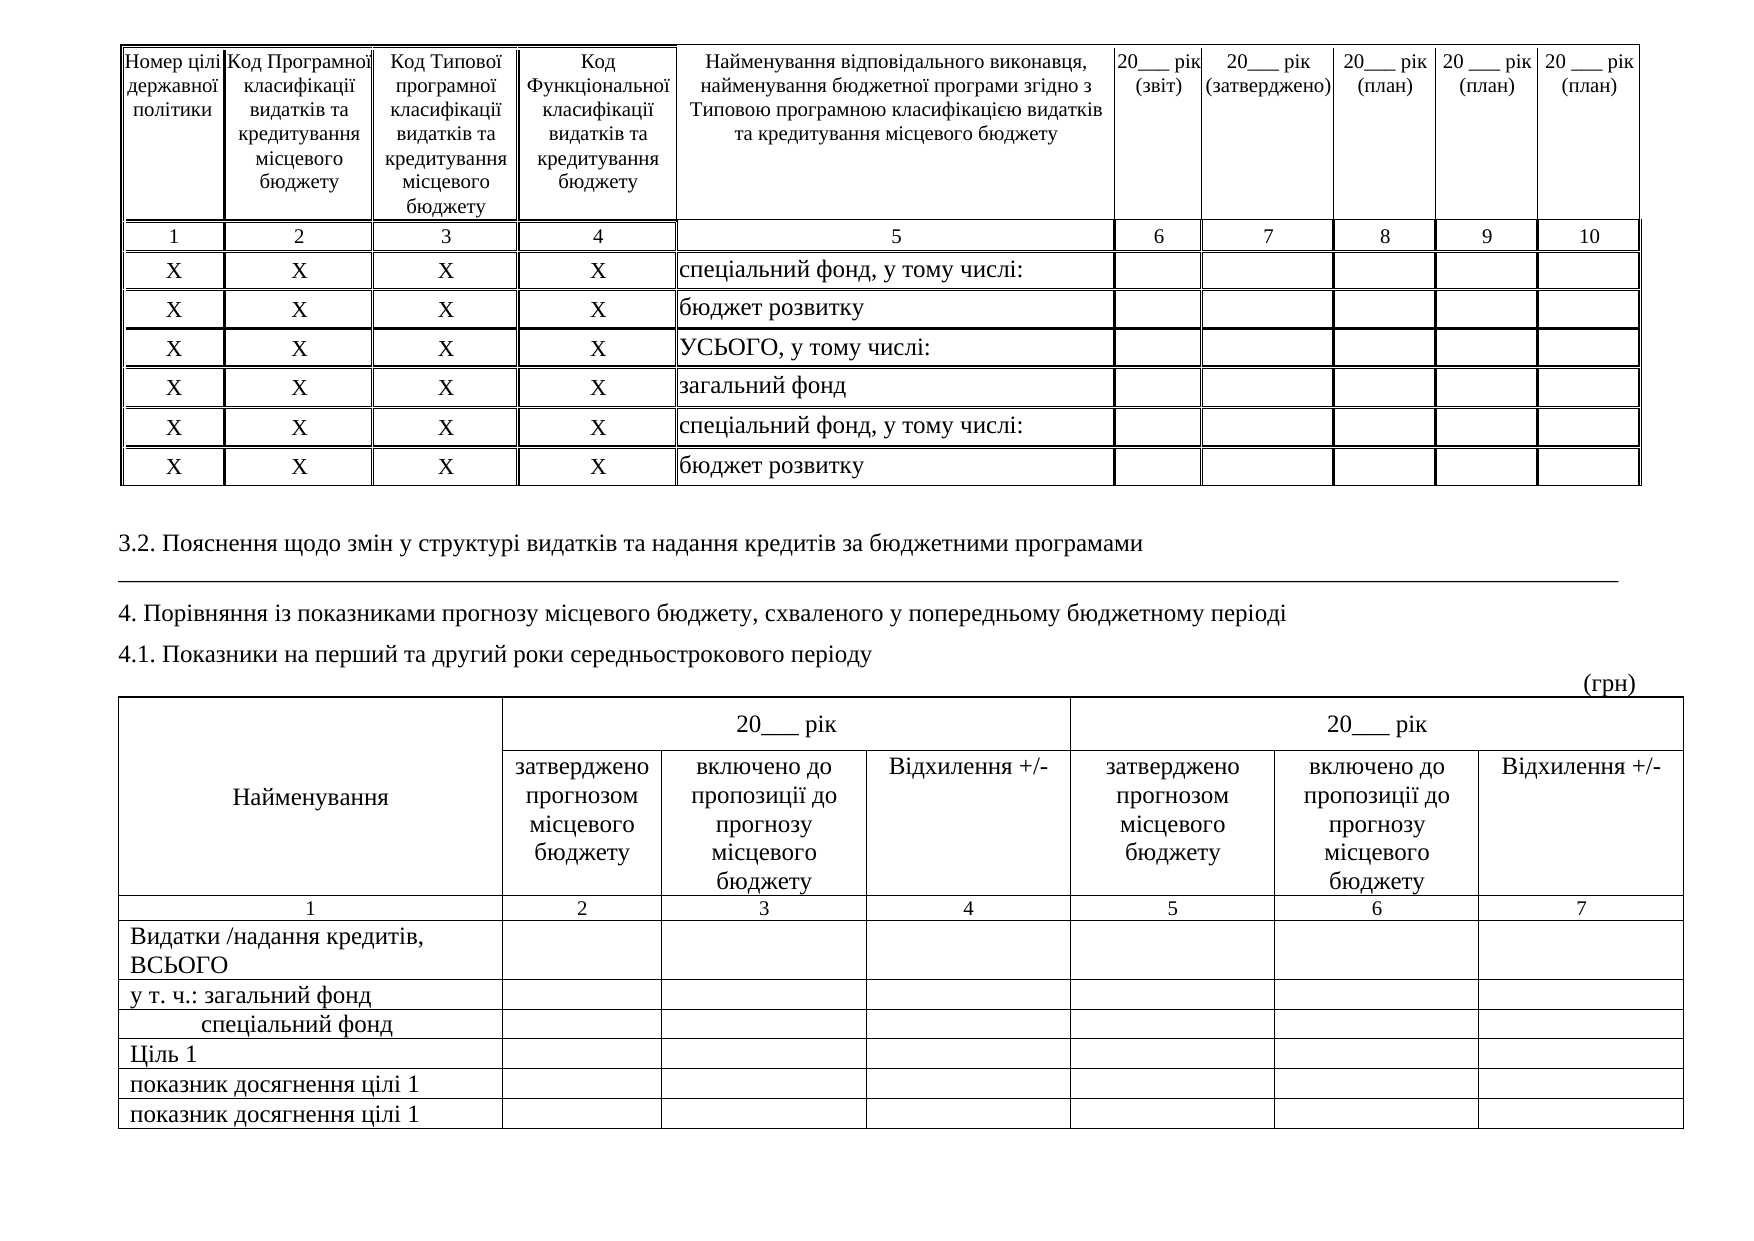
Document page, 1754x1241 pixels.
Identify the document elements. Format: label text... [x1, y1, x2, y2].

table_cell [1479, 1010, 1683, 1038]
table_cell показник досягнення цілі 1 [119, 1099, 502, 1128]
table_header Номер цілі державної політики [124, 48, 224, 219]
table_cell [1116, 449, 1200, 484]
table_cell [1203, 330, 1332, 365]
text ________________________________________________________________________________________________________________________ [118, 556, 1636, 585]
table_cell 6 [1275, 896, 1478, 920]
table_header 20___ рік (план) [1333, 45, 1435, 219]
table_cell Відхилення +/- [867, 751, 1070, 895]
table_cell [1335, 330, 1434, 365]
table_cell 4 [520, 223, 675, 249]
table_cell [1335, 291, 1434, 327]
table_cell [1539, 449, 1638, 484]
table_cell включено до пропозиції до прогнозу місцевого бюджету [1275, 751, 1478, 895]
table_cell X [226, 253, 371, 288]
table_cell X [520, 449, 675, 484]
table_cell [1335, 253, 1434, 288]
table_cell [503, 1069, 661, 1098]
table_cell 10 [1539, 220, 1638, 249]
table_cell [1539, 409, 1638, 445]
table_cell X [374, 449, 516, 484]
table_cell [503, 1010, 661, 1038]
table_cell [867, 921, 1070, 979]
table_cell Видатки /надання кредитів, ВСЬОГО [119, 921, 502, 979]
table_cell X [520, 330, 675, 365]
table_header Код Типової програмної класифікації видатків та кредитування місцевого бюджету [373, 46, 518, 219]
table_cell [662, 1069, 866, 1098]
table_cell [662, 1039, 866, 1068]
table_cell X [226, 449, 371, 484]
table_cell [1203, 409, 1332, 445]
table_cell X [374, 330, 516, 365]
table_cell [1539, 330, 1638, 365]
table_cell [1275, 1039, 1478, 1068]
table_cell [1275, 921, 1478, 979]
table_cell 4 [867, 896, 1070, 920]
table_cell X [124, 365, 223, 406]
table_cell спеціальний фонд [119, 1010, 502, 1038]
table_cell X [226, 291, 371, 327]
table_cell [1437, 449, 1536, 484]
table_cell у т. ч.: загальний фонд [119, 980, 502, 1008]
table_cell [1275, 1010, 1478, 1038]
table_cell [1275, 1099, 1478, 1128]
table_cell [867, 1010, 1070, 1038]
table_cell 9 [1437, 220, 1536, 249]
table_cell [1539, 291, 1638, 327]
table_cell X [374, 253, 516, 288]
table_cell [1071, 1099, 1274, 1128]
text 4.1. Показники на перший та другий роки середньострокового періоду [118, 639, 1636, 668]
table_cell 7 [1203, 220, 1332, 249]
table_cell [1479, 921, 1683, 979]
table_cell X [226, 330, 371, 365]
table_cell [1116, 409, 1200, 445]
table_cell [1203, 449, 1332, 484]
table_cell [1479, 980, 1683, 1008]
table_cell [1116, 330, 1200, 365]
table_cell [1437, 291, 1536, 327]
table_cell [1437, 330, 1536, 365]
table_cell 7 [1479, 896, 1683, 920]
table_cell X [374, 409, 516, 445]
table_cell [662, 1010, 866, 1038]
table_cell загальний фонд [678, 369, 1113, 406]
table_header Найменування [119, 698, 502, 895]
table_header 20___ рік [503, 698, 1070, 750]
table_cell 6 [1116, 220, 1200, 249]
table_cell 1 [119, 896, 502, 920]
table_cell 3 [374, 223, 516, 249]
table_header Код Програмної класифікації видатків та кредитування місцевого бюджету [224, 48, 372, 219]
table_cell X [124, 250, 223, 288]
text 3.2. Пояснення щодо змін у структурі видатків та надання кредитів за бюджетними програмами [118, 528, 1636, 556]
table_cell Ціль 1 [119, 1039, 502, 1068]
table_cell бюджет розвитку [678, 449, 1113, 484]
table_cell [662, 921, 866, 979]
table_cell [1071, 1010, 1274, 1038]
table_cell [1116, 369, 1200, 406]
table_cell X [124, 327, 223, 365]
table_cell [1275, 1069, 1478, 1098]
table_cell [867, 1069, 1070, 1098]
table_cell [1335, 369, 1434, 406]
table_cell [1071, 921, 1274, 979]
table_cell [1437, 253, 1536, 288]
table_cell [1203, 253, 1332, 288]
table_cell включено до пропозиції до прогнозу місцевого бюджету [662, 751, 866, 895]
table_cell 1 [124, 219, 223, 249]
table_cell [1479, 1099, 1683, 1128]
table_cell X [520, 291, 675, 327]
table_cell [1116, 291, 1200, 327]
table_cell УСЬОГО, у тому числі: [678, 330, 1113, 365]
table_cell 5 [1071, 896, 1274, 920]
table_cell [1479, 1039, 1683, 1068]
table_cell [503, 1039, 661, 1068]
table_cell [867, 1099, 1070, 1128]
table_cell [867, 980, 1070, 1008]
table_cell затверджено прогнозом місцевого бюджету [1071, 751, 1274, 895]
table_cell 2 [226, 223, 371, 249]
table_cell [1479, 1069, 1683, 1098]
table_cell [1071, 980, 1274, 1008]
table_cell 8 [1335, 220, 1434, 249]
table_cell X [520, 409, 675, 445]
table_cell [662, 980, 866, 1008]
table_cell X [226, 409, 371, 445]
table_cell [1335, 409, 1434, 445]
table_header 20___ рік (звіт) [1114, 45, 1202, 219]
table_cell [867, 1039, 1070, 1068]
table_cell [1071, 1069, 1274, 1098]
table_cell X [520, 369, 675, 406]
table_cell [1539, 369, 1638, 406]
table_cell 2 [503, 896, 661, 920]
table_cell показник досягнення цілі 1 [119, 1069, 502, 1098]
table_header 20 ___ рік (план) [1537, 45, 1639, 219]
table_cell [1437, 369, 1536, 406]
table_header 20 ___ рік (план) [1435, 45, 1537, 219]
table_cell [503, 921, 661, 979]
table_cell [503, 1099, 661, 1128]
table_header Код Функціональної класифікації видатків та кредитування бюджету [518, 48, 676, 219]
table_cell [1116, 253, 1200, 288]
table_cell X [374, 369, 516, 406]
table_header 20___ рік (затверджено) [1202, 45, 1333, 219]
table_cell 3 [662, 896, 866, 920]
table_cell [1203, 369, 1332, 406]
text 4. Порівняння із показниками прогнозу місцевого бюджету, схваленого у попередньому бюджетному періоді [118, 598, 1636, 626]
table_cell [1437, 409, 1536, 445]
table_cell [662, 1099, 866, 1128]
table_cell X [122, 406, 224, 445]
table_cell затверджено прогнозом місцевого бюджету [503, 751, 661, 895]
table_cell спеціальний фонд, у тому числі: [678, 409, 1113, 445]
table_cell X [122, 288, 224, 327]
table_cell [1539, 253, 1638, 288]
table_cell [1203, 291, 1332, 327]
text (грн) [118, 668, 1636, 696]
table_cell X [374, 291, 516, 327]
table_cell 5 [678, 220, 1113, 249]
table_cell [1275, 980, 1478, 1008]
table_cell X [226, 369, 371, 406]
table_cell [1071, 1039, 1274, 1068]
table_header Найменування відповідального виконавця, найменування бюджетної програми згідно з Типовою програмною класифікацією видатків та кредитування місцевого бюджету [677, 45, 1114, 219]
table_cell [1335, 449, 1434, 484]
table_cell спеціальний фонд, у тому числі: [678, 253, 1113, 288]
table_cell X [124, 445, 223, 484]
table_header 20___ рік [1071, 698, 1683, 750]
table_cell [503, 980, 661, 1008]
table_cell Відхилення +/- [1479, 751, 1683, 895]
table_cell бюджет розвитку [678, 291, 1113, 327]
table_cell X [520, 253, 675, 288]
